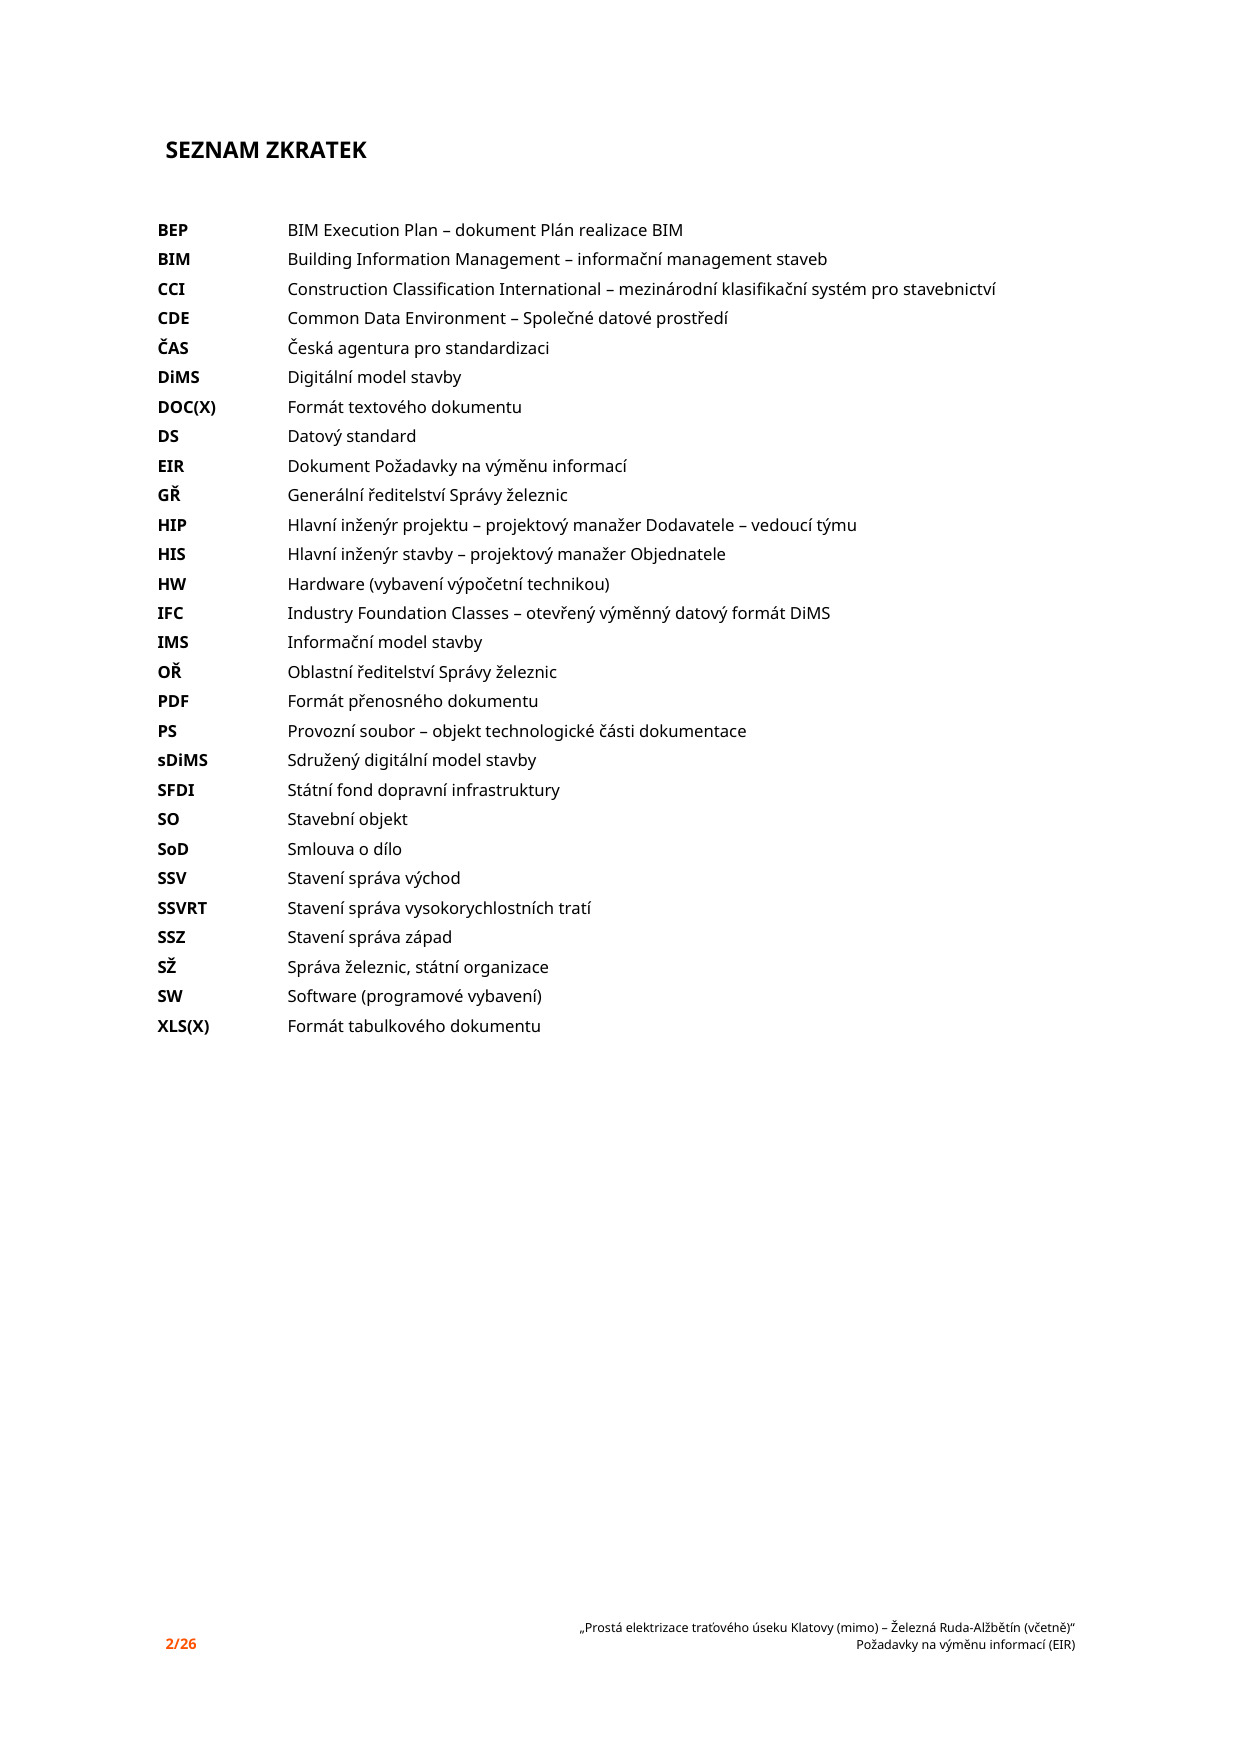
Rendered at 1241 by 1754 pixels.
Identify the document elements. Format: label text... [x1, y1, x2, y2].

table_cell PDF [157, 687, 287, 717]
table_cell IFC [157, 599, 287, 628]
text Seznam zkratek [165, 134, 1075, 166]
table_cell SW [157, 982, 287, 1011]
table_cell Formát tabulkového dokumentu [287, 1011, 1064, 1041]
table_header BEP [157, 216, 287, 245]
table_cell Hlavní inženýr projektu – projektový manažer Dodavatele – vedoucí týmu [287, 510, 1064, 540]
table_cell Generální ředitelství Správy železnic [287, 481, 1064, 510]
table_cell Hlavní inženýr stavby – projektový manažer Objednatele [287, 540, 1064, 569]
table_cell Státní fond dopravní infrastruktury [287, 776, 1064, 805]
table_cell DiMS [157, 363, 287, 392]
table_cell EIR [157, 451, 287, 481]
table_cell OŘ [157, 658, 287, 687]
table_cell SSVRT [157, 894, 287, 923]
table_cell HW [157, 569, 287, 599]
table_cell Sdružený digitální model stavby [287, 746, 1064, 776]
table_cell Common Data Environment – Společné datové prostředí [287, 304, 1064, 333]
table_cell CDE [157, 304, 287, 333]
table_cell Digitální model stavby [287, 363, 1064, 392]
table_cell Hardware (vybavení výpočetní technikou) [287, 569, 1064, 599]
table_cell BIM [157, 245, 287, 274]
table_cell Datový standard [287, 422, 1064, 451]
table_cell GŘ [157, 481, 287, 510]
table_cell Construction Classification International – mezinárodní klasifikační systém pro stavebnictví [287, 275, 1064, 304]
table_cell Formát textového dokumentu [287, 393, 1064, 422]
table_cell Provozní soubor – objekt technologické části dokumentace [287, 717, 1064, 746]
table_cell Oblastní ředitelství Správy železnic [287, 658, 1064, 687]
table_cell Informační model stavby [287, 628, 1064, 658]
table_cell Building Information Management – informační management staveb [287, 245, 1064, 274]
table_cell Česká agentura pro standardizaci [287, 334, 1064, 363]
table_cell DS [157, 422, 287, 451]
table_cell Software (programové vybavení) [287, 982, 1064, 1011]
table_header BIM Execution Plan – dokument Plán realizace BIM [287, 216, 1064, 245]
table_cell CCI [157, 275, 287, 304]
table_cell Smlouva o dílo [287, 835, 1064, 864]
table_cell SoD [157, 835, 287, 864]
table_cell SO [157, 805, 287, 834]
table_cell HIP [157, 510, 287, 540]
table_cell IMS [157, 628, 287, 658]
table_cell SŽ [157, 953, 287, 982]
table_cell Industry Foundation Classes – otevřený výměnný datový formát DiMS [287, 599, 1064, 628]
table_cell Formát přenosného dokumentu [287, 687, 1064, 717]
table_cell SSZ [157, 923, 287, 952]
table_cell SFDI [157, 776, 287, 805]
table_cell Dokument Požadavky na výměnu informací [287, 451, 1064, 481]
table_cell Stavební objekt [287, 805, 1064, 834]
table_cell HIS [157, 540, 287, 569]
table_cell SSV [157, 864, 287, 893]
table_cell Stavení správa vysokorychlostních tratí [287, 894, 1064, 923]
table_cell PS [157, 717, 287, 746]
table_cell XLS(X) [157, 1011, 287, 1041]
table_cell sDiMS [157, 746, 287, 776]
table_cell Stavení správa východ [287, 864, 1064, 893]
table_cell DOC(X) [157, 393, 287, 422]
table_cell Správa železnic, státní organizace [287, 953, 1064, 982]
table_cell Stavení správa západ [287, 923, 1064, 952]
table_cell ČAS [157, 334, 287, 363]
